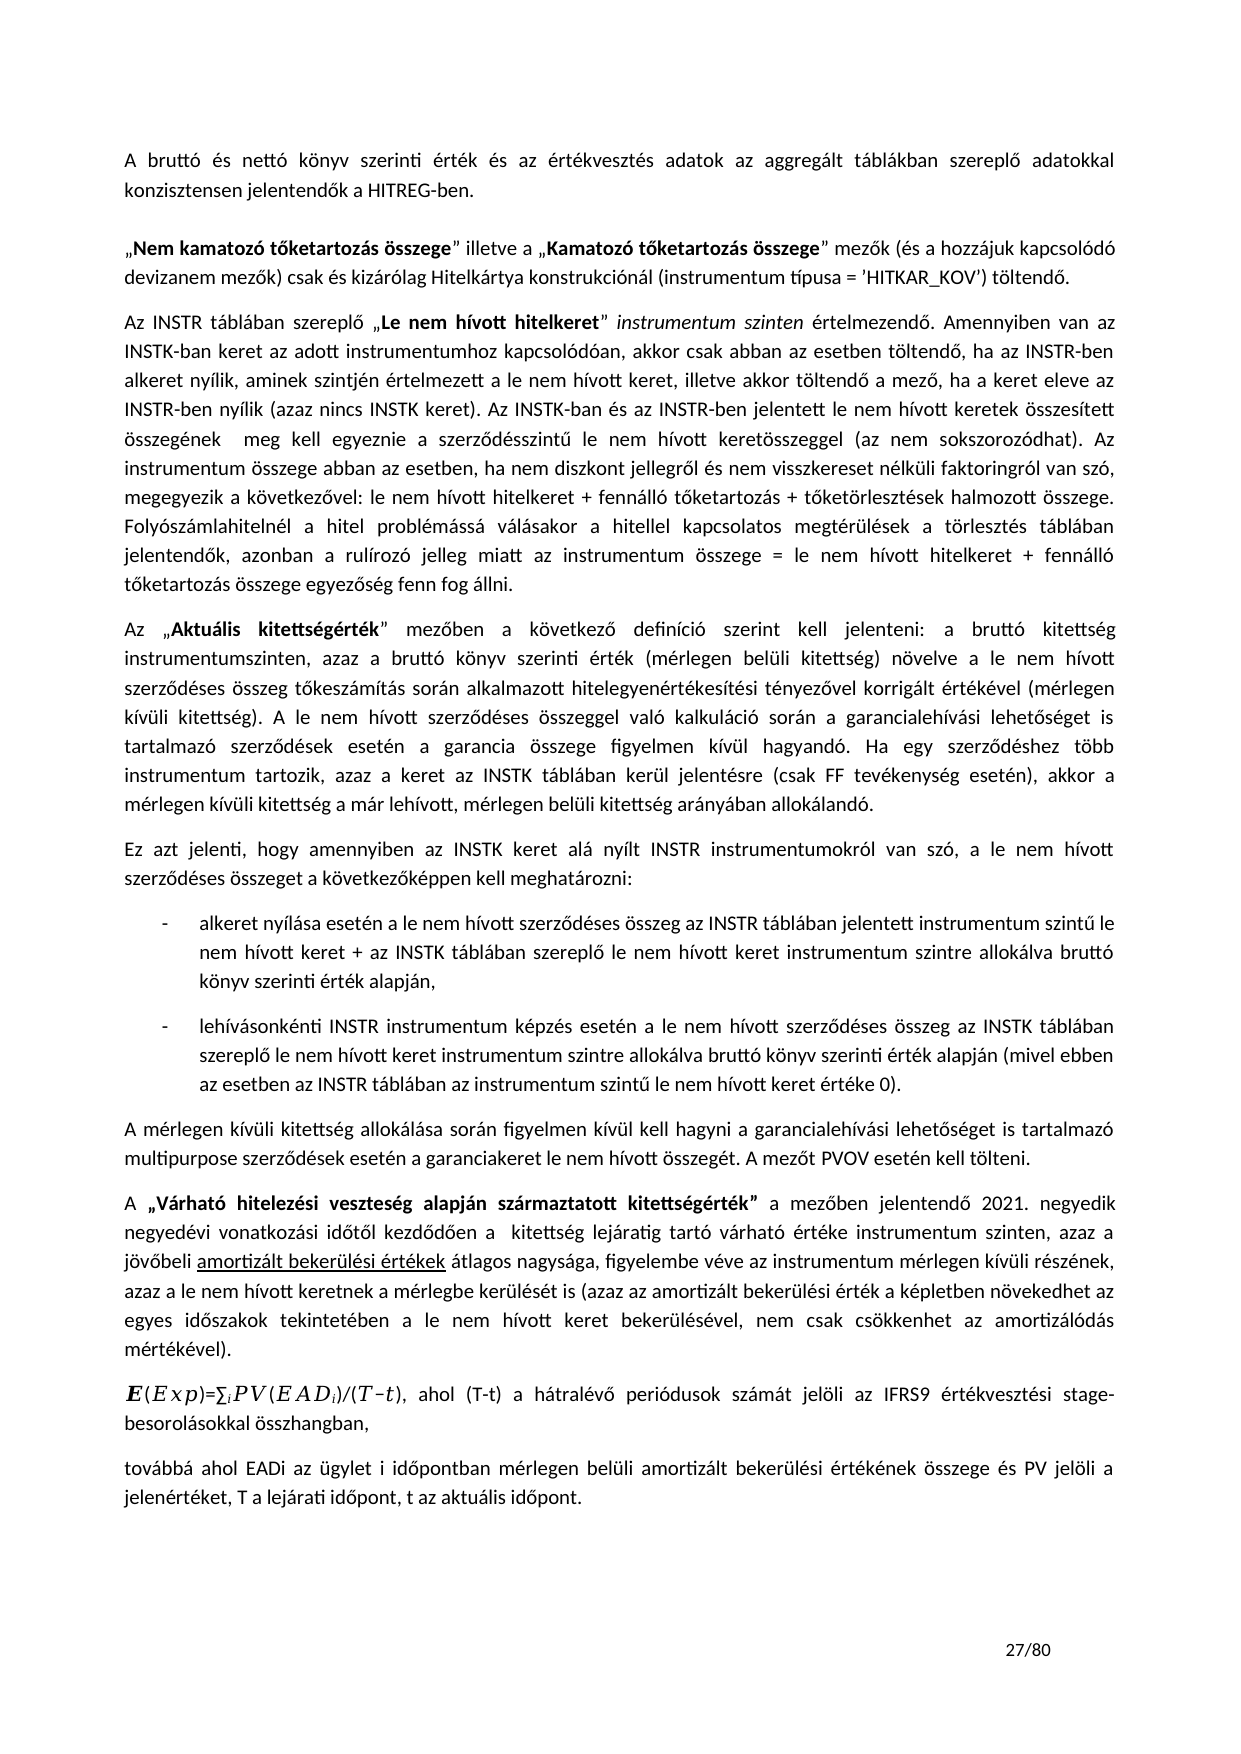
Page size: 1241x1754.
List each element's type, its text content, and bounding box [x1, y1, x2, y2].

text „Nem kamatozó tőketartozás összege” illetve a „Kamatozó tőketartozás összege” mezők (és a hozzájuk kapcsolódó devizanem mezők) csak és kizárólag Hitelkártya konstrukciónál (instrumentum típusa = ’HITKAR_KOV’) töltendő. [124, 235, 1116, 290]
text 𝑬(𝐸𝑥𝑝)=∑𝑖𝑃𝑉(𝐸𝐴𝐷𝑖)/(𝑇−𝑡), ahol (T-t) a hátralévő periódusok számát jelöli az IFRS9 értékvesztési stage-besorolásokkal összhangban, [124, 1381, 1116, 1436]
text Ez azt jelenti, hogy amennyiben az INSTK keret alá nyílt INSTR instrumentumokról van szó, a le nem hívott szerződéses összeget a következőképpen kell meghatározni: [124, 836, 1116, 891]
text Az „Aktuális kitettségérték” mezőben a következő definíció szerint kell jelenteni: a bruttó kitettség instrumentumszinten, azaz a bruttó könyv szerinti érték (mérlegen belüli kitettség) növelve a le nem hívott szerződéses összeg tőkeszámítás során alkalmazott hitelegyenértékesítési tényezővel korrigált értékével (mérlegen kívüli kitettség). A le nem hívott szerződéses összeggel való kalkuláció során a garancialehívási lehetőséget is tartalmazó szerződések esetén a garancia összege figyelmen kívül hagyandó. Ha egy szerződéshez több instrumentum tartozik, azaz a keret az INSTK táblában kerül jelentésre (csak FF tevékenység esetén), akkor a mérlegen kívüli kitettség a már lehívott, mérlegen belüli kitettség arányában allokálandó. [124, 616, 1116, 817]
text Az INSTR táblában szereplő „Le nem hívott hitelkeret” instrumentum szinten értelmezendő. Amennyiben van az INSTK-ban keret az adott instrumentumhoz kapcsolódóan, akkor csak abban az esetben töltendő, ha az INSTR-ben alkeret nyílik, aminek szintjén értelmezett a le nem hívott keret, illetve akkor töltendő a mező, ha a keret eleve az INSTR-ben nyílik (azaz nincs INSTK keret). Az INSTK-ban és az INSTR-ben jelentett le nem hívott keretek összesített összegének meg kell egyeznie a szerződésszintű le nem hívott keretösszeggel (az nem sokszorozódhat). Az instrumentum összege abban az esetben, ha nem diszkont jellegről és nem visszkereset nélküli faktoringról van szó, megegyezik a következővel: le nem hívott hitelkeret + fennálló tőketartozás + tőketörlesztések halmozott összege. Folyószámlahitelnél a hitel problémássá válásakor a hitellel kapcsolatos megtérülések a törlesztés táblában jelentendők, azonban a rulírozó jelleg miatt az instrumentum összege = le nem hívott hitelkeret + fennálló tőketartozás összege egyezőség fenn fog állni. [124, 309, 1116, 597]
text A „Várható hitelezési veszteség alapján származtatott kitettségérték” a mezőben jelentendő 2021. negyedik negyedévi vonatkozási időtől kezdődően a kitettség lejáratig tartó várható értéke instrumentum szinten, azaz a jövőbeli amortizált bekerülési értékek átlagos nagysága, figyelembe véve az instrumentum mérlegen kívüli részének, azaz a le nem hívott keretnek a mérlegbe kerülését is (azaz az amortizált bekerülési érték a képletben növekedhet az egyes időszakok tekintetében a le nem hívott keret bekerülésével, nem csak csökkenhet az amortizálódás mértékével). [124, 1190, 1116, 1362]
text továbbá ahol EADi az ügylet i időpontban mérlegen belüli amortizált bekerülési értékének összege és PV jelöli a jelenértéket, T a lejárati időpont, t az aktuális időpont. [124, 1455, 1116, 1510]
text A mérlegen kívüli kitettség allokálása során figyelmen kívül kell hagyni a garancialehívási lehetőséget is tartalmazó multipurpose szerződések esetén a garanciakeret le nem hívott összegét. A mezőt PVOV esetén kell tölteni. [124, 1116, 1116, 1171]
text A bruttó és nettó könyv szerinti érték és az értékvesztés adatok az aggregált táblákban szereplő adatokkal konzisztensen jelentendők a HITREG-ben. [124, 148, 1116, 202]
list lehívásonkénti INSTR instrumentum képzés esetén a le nem hívott szerződéses összeg az INSTK táblában szereplő le nem hívott keret instrumentum szintre allokálva bruttó könyv szerinti érték alapján (mivel ebben az esetben az INSTR táblában az instrumentum szintű le nem hívott keret értéke 0). [162, 1013, 1116, 1097]
list alkeret nyílása esetén a le nem hívott szerződéses összeg az INSTR táblában jelentett instrumentum szintű le nem hívott keret + az INSTK táblában szereplő le nem hívott keret instrumentum szintre allokálva bruttó könyv szerinti érték alapján, [162, 910, 1116, 994]
